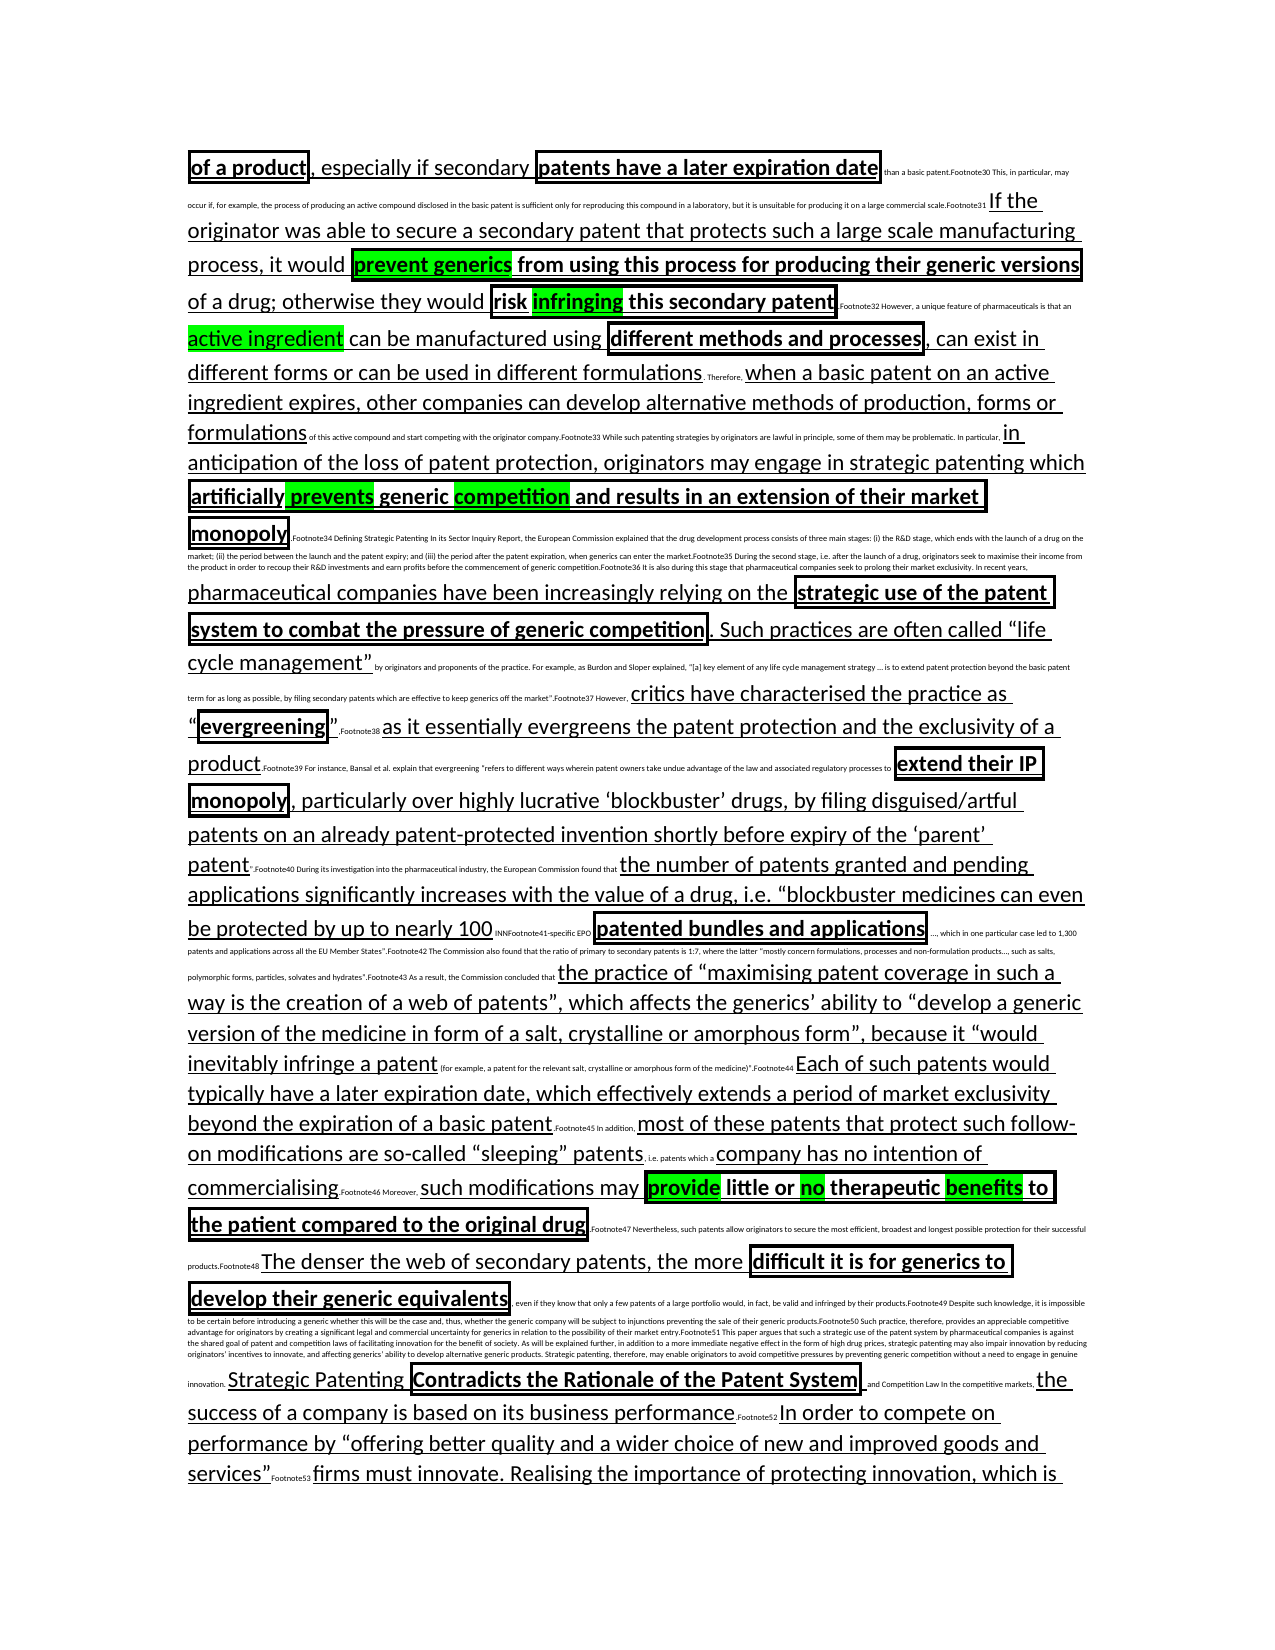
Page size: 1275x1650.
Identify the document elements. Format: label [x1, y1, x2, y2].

text [187, 150, 1087, 1487]
